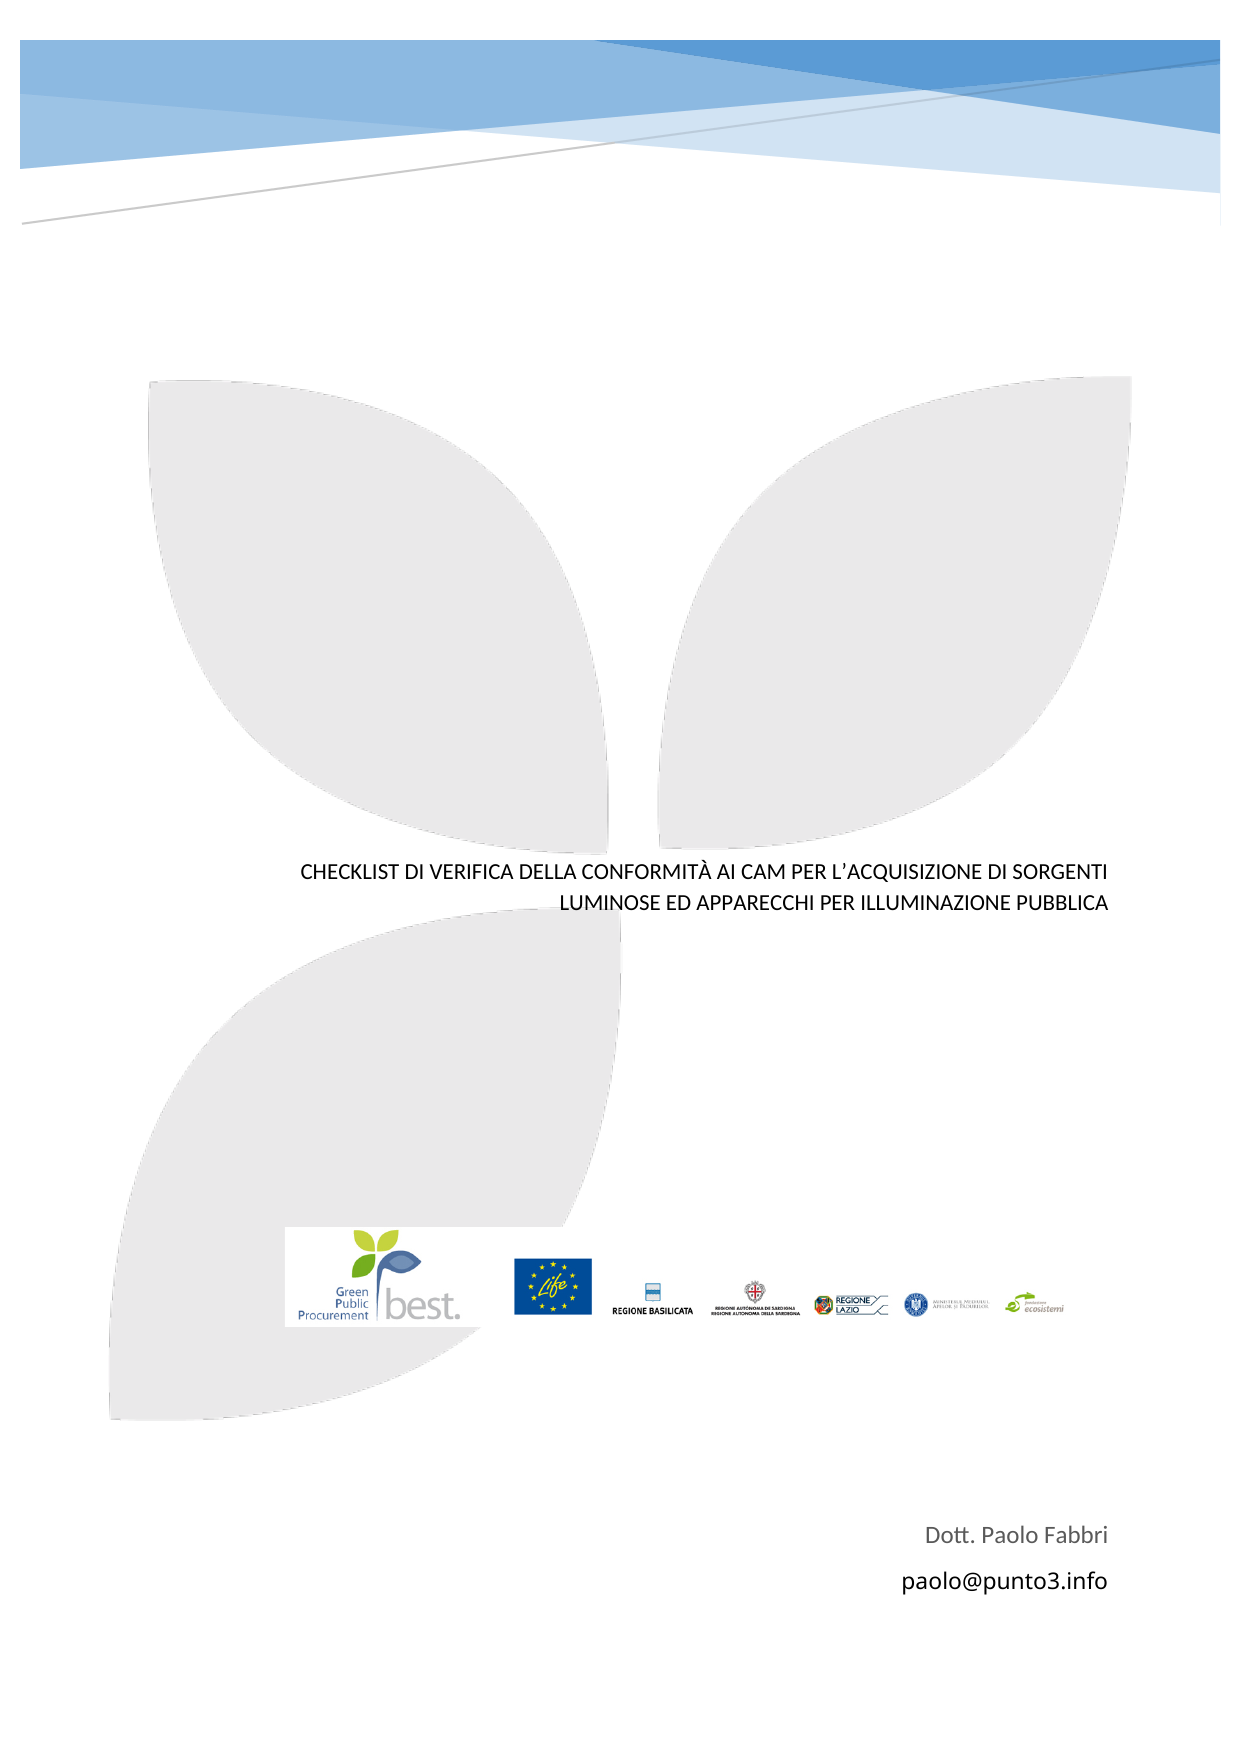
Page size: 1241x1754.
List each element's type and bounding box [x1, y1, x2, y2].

picture [20, 40, 1221, 240]
picture [108, 376, 1132, 1421]
